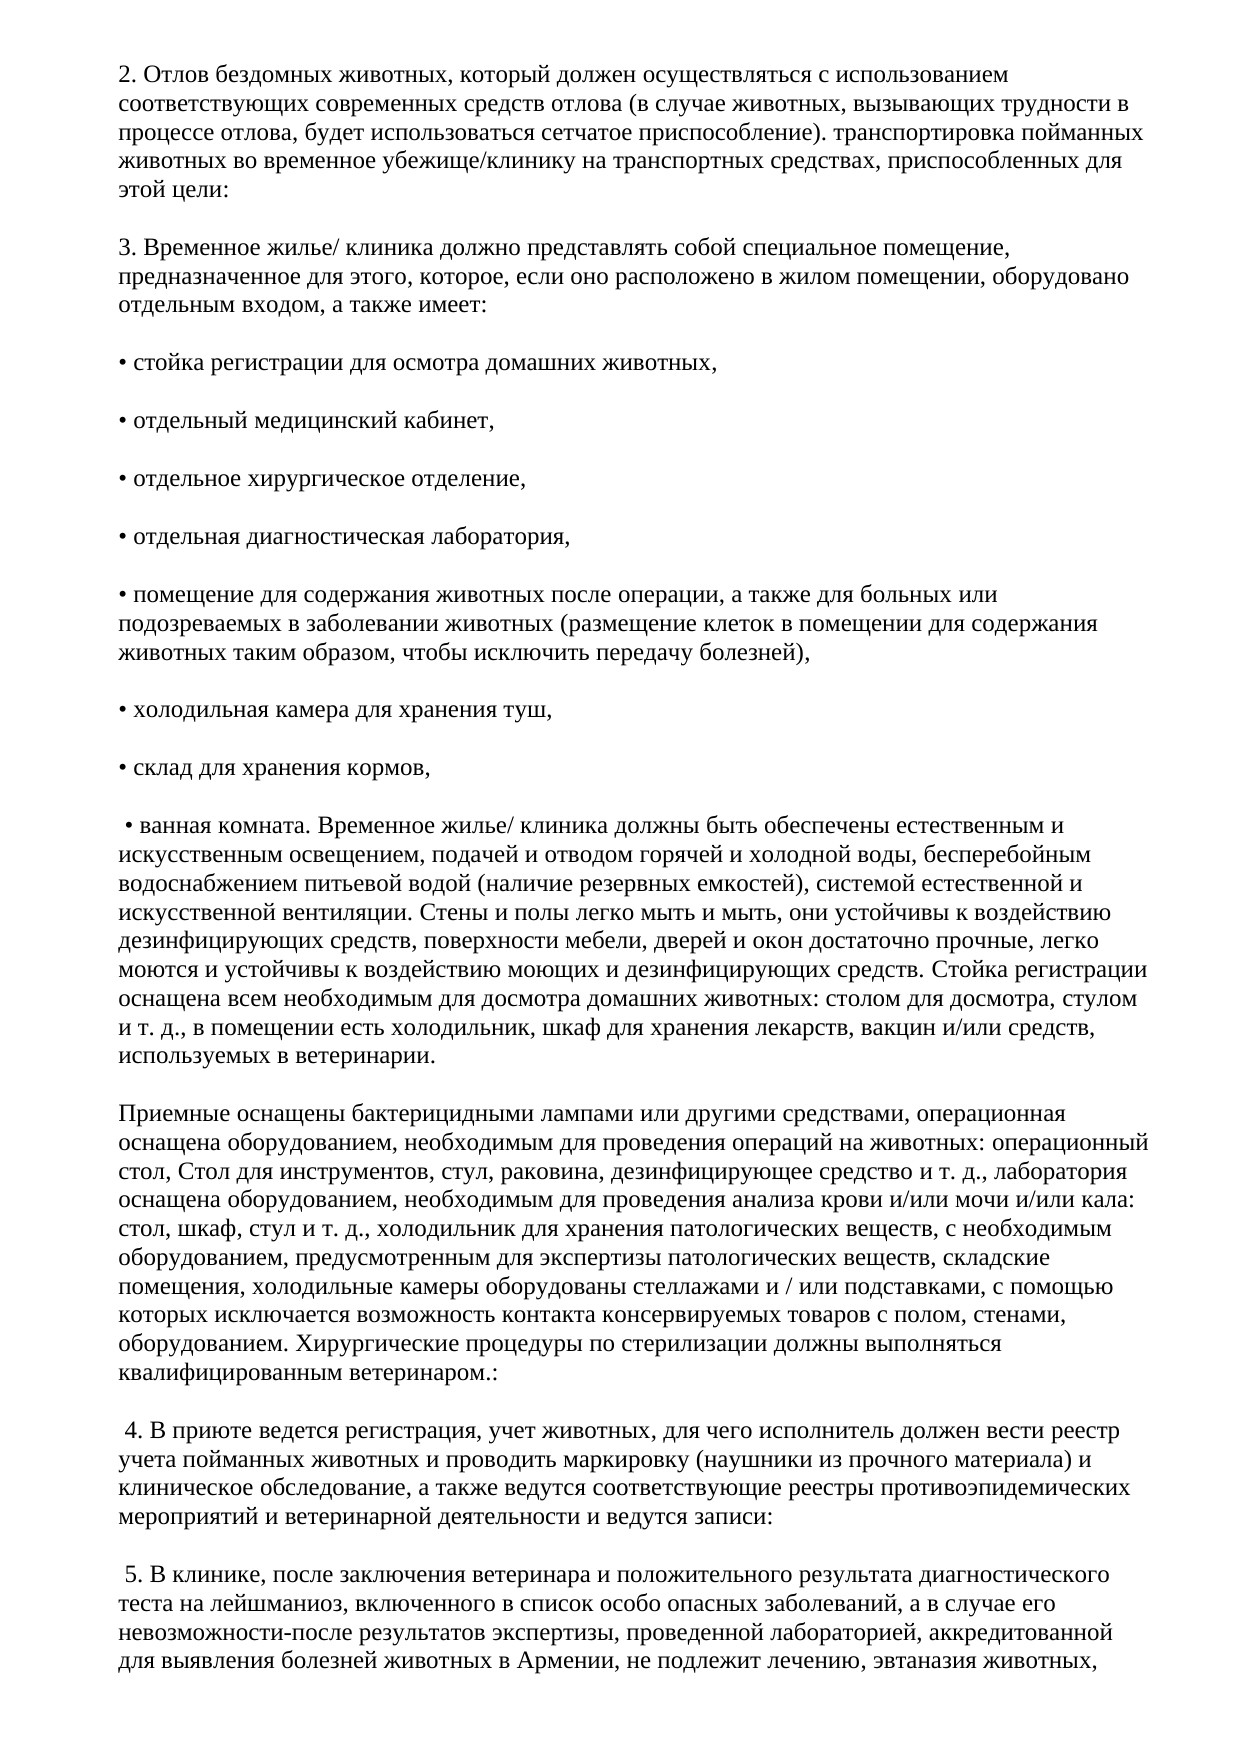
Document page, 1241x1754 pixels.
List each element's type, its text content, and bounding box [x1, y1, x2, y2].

text • склад для хранения кормов, [118, 752, 1152, 781]
text • отдельное хирургическое отделение, [118, 463, 1152, 492]
text • отдельный медицинский кабинет, [118, 405, 1152, 434]
text • стойка регистрации для осмотра домашних животных, [118, 347, 1152, 376]
text 4. В приюте ведется регистрация, учет животных, для чего исполнитель должен вести реестр учета пойманных животных и проводить маркировку (наушники из прочного материала) и клиническое обследование, а также ведутся соответствующие реестры противоэпидемических мероприятий и ветеринарной деятельности и ведутся записи: [118, 1415, 1152, 1530]
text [118, 1559, 1152, 1674]
text • помещение для содержания животных после операции, а также для больных или подозреваемых в заболевании животных (размещение клеток в помещении для содержания животных таким образом, чтобы исключить передачу болезней), [118, 579, 1152, 665]
text • ванная комната. Временное жилье/ клиника должны быть обеспечены естественным и искусственным освещением, подачей и отводом горячей и холодной воды, бесперебойным водоснабжением питьевой водой (наличие резервных емкостей), системой естественной и искусственной вентиляции. Стены и полы легко мыть и мыть, они устойчивы к воздействию дезинфицирующих средств, поверхности мебели, дверей и окон достаточно прочные, легко моются и устойчивы к воздействию моющих и дезинфицирующих средств. Стойка регистрации оснащена всем необходимым для досмотра домашних животных: столом для досмотра, стулом и т. д., в помещении есть холодильник, шкаф для хранения лекарств, вакцин и/или средств, используемых в ветеринарии. [118, 810, 1152, 1069]
text • отдельная диагностическая лаборатория, [118, 521, 1152, 550]
text 3. Временное жилье/ клиника должно представлять собой специальное помещение, предназначенное для этого, которое, если оно расположено в жилом помещении, оборудовано отдельным входом, а также имеет: [118, 232, 1152, 318]
text • холодильная камера для хранения туш, [118, 694, 1152, 723]
text 2. Отлов бездомных животных, который должен осуществляться с использованием соответствующих современных средств отлова (в случае животных, вызывающих трудности в процессе отлова, будет использоваться сетчатое приспособление). транспортировка пойманных животных во временное убежище/клинику на транспортных средствах, приспособленных для этой цели: [118, 59, 1152, 203]
text Приемные оснащены бактерицидными лампами или другими средствами, операционная оснащена оборудованием, необходимым для проведения операций на животных: операционный стол, Стол для инструментов, стул, раковина, дезинфицирующее средство и т. д., лаборатория оснащена оборудованием, необходимым для проведения анализа крови и/или мочи и/или кала: стол, шкаф, стул и т. д., холодильник для хранения патологических веществ, с необходимым оборудованием, предусмотренным для экспертизы патологических веществ, складские помещения, холодильные камеры оборудованы стеллажами и / или подставками, с помощью которых исключается возможность контакта консервируемых товаров с полом, стенами, оборудованием. Хирургические процедуры по стерилизации должны выполняться квалифицированным ветеринаром.: [118, 1098, 1152, 1386]
